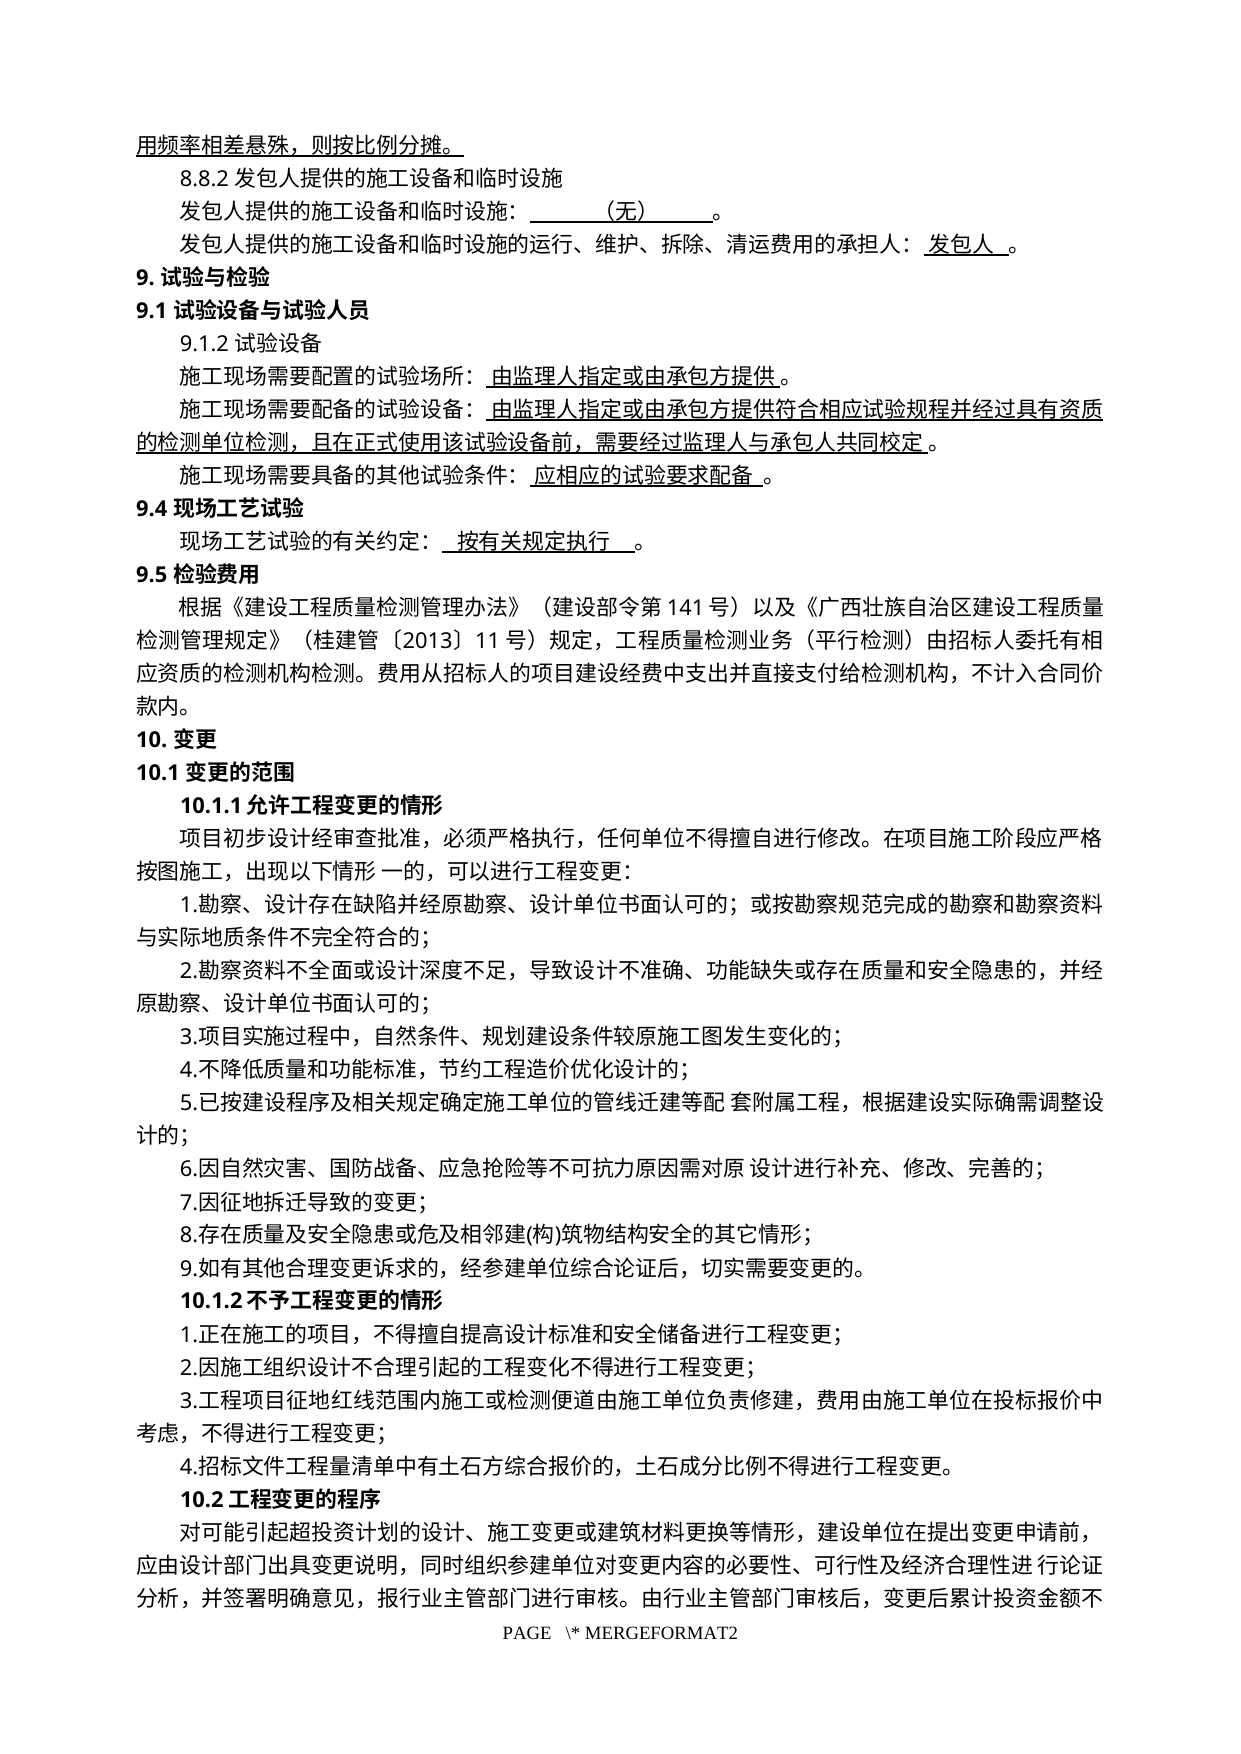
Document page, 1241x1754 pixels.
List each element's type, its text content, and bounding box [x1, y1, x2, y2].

text 1.正在施工的项目，不得擅自提高设计标准和安全储备进行工程变更； [136, 1316, 1104, 1349]
text 2.因施工组织设计不合理引起的工程变化不得进行工程变更； [136, 1349, 1104, 1382]
text 9.5 检验费用 [136, 556, 1104, 589]
text 4.招标文件工程量清单中有土石方综合报价的，土石成分比例不得进行工程变更。 [136, 1448, 1104, 1481]
text 10.2工程变更的程序 [136, 1481, 1104, 1514]
text 6.因自然灾害、国防战备、应急抢险等不可抗力原因需对原 设计进行补充、修改、完善的； [136, 1151, 1104, 1184]
text 9.1.2 试验设备 [136, 325, 1104, 358]
text 9. 试验与检验 [136, 259, 1104, 292]
text 发包人提供的施工设备和临时设施： （无） 。 [136, 193, 1104, 226]
text 7.因征地拆迁导致的变更； [136, 1184, 1104, 1217]
text 5.已按建设程序及相关规定确定施工单位的管线迁建等配 套附属工程，根据建设实际确需调整设计的； [136, 1085, 1104, 1151]
text 施工现场需要配备的试验设备： 由监理人指定或由承包方提供符合相应试验规程并经过具有资质的检测单位检测，且在正式使用该试验设备前，需要经过监理人与承包人共同校定 。 [136, 391, 1104, 457]
text 4.不降低质量和功能标准，节约工程造价优化设计的； [136, 1052, 1104, 1085]
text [136, 1514, 1104, 1613]
text 8.存在质量及安全隐患或危及相邻建(构)筑物结构安全的其它情形； [136, 1217, 1104, 1250]
text 10.1 变更的范围 [136, 754, 1104, 788]
text 施工现场需要具备的其他试验条件： 应相应的试验要求配备 。 [136, 457, 1104, 490]
text 9.如有其他合理变更诉求的，经参建单位综合论证后，切实需要变更的。 [136, 1250, 1104, 1283]
text 3.工程项目征地红线范围内施工或检测便道由施工单位负责修建，费用由施工单位在投标报价中考虑，不得进行工程变更； [136, 1382, 1104, 1448]
text 8.8.2 发包人提供的施工设备和临时设施 [136, 160, 1104, 193]
text 现场工艺试验的有关约定： 按有关规定执行 。 [136, 523, 1104, 556]
text 2.勘察资料不全面或设计深度不足，导致设计不准确、功能缺失或存在质量和安全隐患的，并经原勘察、设计单位书面认可的； [136, 953, 1104, 1019]
text 根据《建设工程质量检测管理办法》（建设部令第141号）以及《广西壮族自治区建设工程质量检测管理规定》（桂建管〔2013〕11号）规定，工程质量检测业务（平行检测）由招标人委托有相应资质的检测机构检测。费用从招标人的项目建设经费中支出并直接支付给检测机构，不计入合同价款内。 [136, 589, 1104, 722]
text 10.1.1允许工程变更的情形 [136, 788, 1104, 821]
text 9.1 试验设备与试验人员 [136, 292, 1104, 325]
text 项目初步设计经审查批准，必须严格执行，任何单位不得擅自进行修改。在项目施工阶段应严格按图施工，出现以下情形 一的，可以进行工程变更： [136, 821, 1104, 887]
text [136, 127, 1104, 160]
text 9.4 现场工艺试验 [136, 490, 1104, 523]
text 施工现场需要配置的试验场所： 由监理人指定或由承包方提供 。 [136, 358, 1104, 391]
text 10. 变更 [136, 722, 1104, 754]
text 10.1.2不予工程变更的情形 [136, 1283, 1104, 1316]
text 3.项目实施过程中，自然条件、规划建设条件较原施工图发生变化的； [136, 1019, 1104, 1052]
text 发包人提供的施工设备和临时设施的运行、维护、拆除、清运费用的承担人： 发包人 。 [136, 226, 1104, 259]
text 1.勘察、设计存在缺陷并经原勘察、设计单位书面认可的；或按勘察规范完成的勘察和勘察资料与实际地质条件不完全符合的； [136, 887, 1104, 953]
